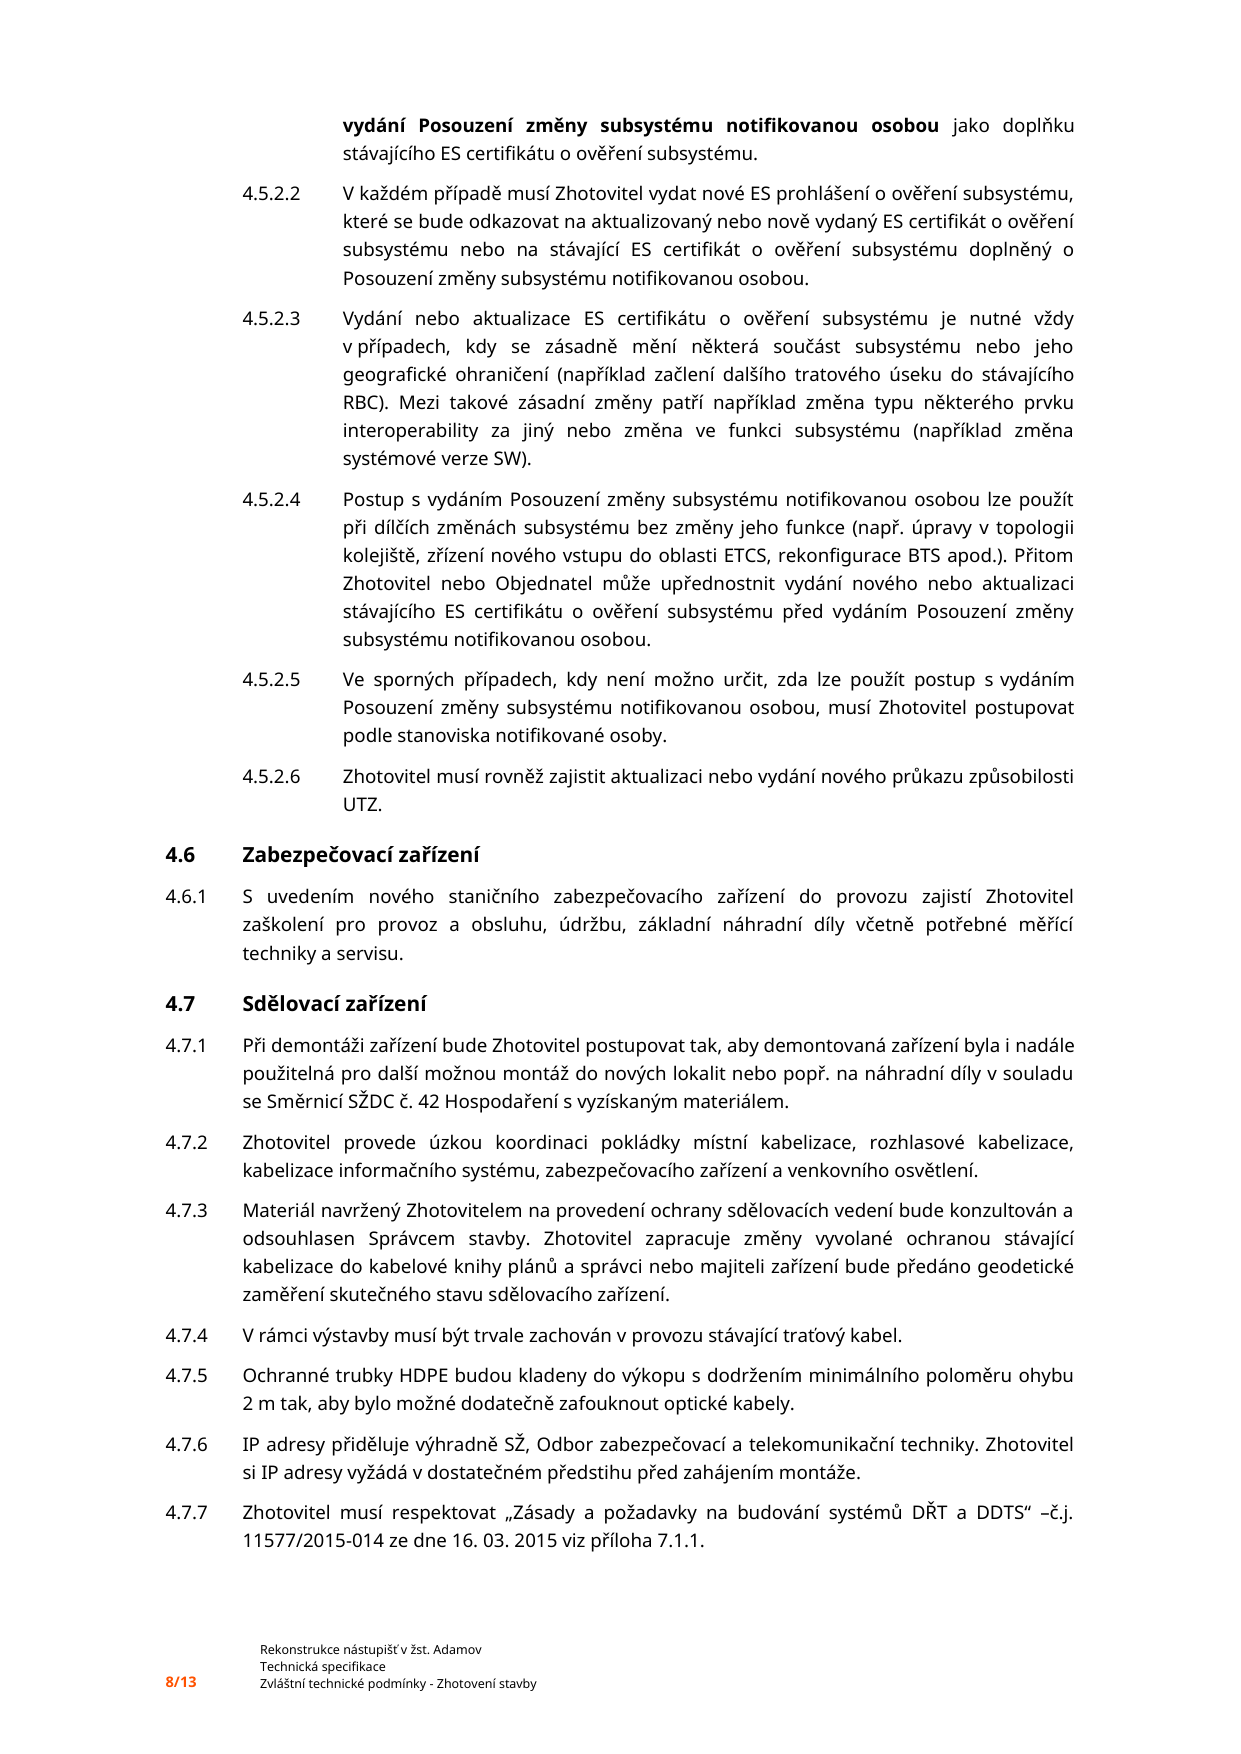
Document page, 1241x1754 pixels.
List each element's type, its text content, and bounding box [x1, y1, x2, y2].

text Zhotovitel musí respektovat „Zásady a požadavky na budování systémů DŘT a DDTS“ –č.j. 11577/2015-014 ze dne 16. 03. 2015 viz příloha 7.1.1. [165, 1500, 1075, 1553]
text Zhotovitel musí rovněž zajistit aktualizaci nebo vydání nového průkazu způsobilosti UTZ. [242, 763, 1075, 817]
text Ve sporných případech, kdy není možno určit, zda lze použít postup s vydáním Posouzení změny subsystému notifikovanou osobou, musí Zhotovitel postupovat podle stanoviska notifikované osoby. [242, 667, 1075, 748]
text Při demontáži zařízení bude Zhotovitel postupovat tak, aby demontovaná zařízení byla i nadále použitelná pro další možnou montáž do nových lokalit nebo popř. na náhradní díly v souladu se Směrnicí SŽDC č. 42 Hospodaření s vyzískaným materiálem. [165, 1032, 1075, 1114]
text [242, 112, 1075, 166]
text Zhotovitel provede úzkou koordinaci pokládky místní kabelizace, rozhlasové kabelizace, kabelizace informačního systému, zabezpečovacího zařízení a venkovního osvětlení. [165, 1129, 1075, 1182]
text S uvedením nového staničního zabezpečovacího zařízení do provozu zajistí Zhotovitel zaškolení pro provoz a obsluhu, údržbu, základní náhradní díly včetně potřebné měřící techniky a servisu. [165, 884, 1075, 965]
text Materiál navržený Zhotovitelem na provedení ochrany sdělovacích vedení bude konzultován a odsouhlasen Správcem stavby. Zhotovitel zapracuje změny vyvolané ochranou stávající kabelizace do kabelové knihy plánů a správci nebo majiteli zařízení bude předáno geodetické zaměření skutečného stavu sdělovacího zařízení. [165, 1197, 1075, 1307]
text Vydání nebo aktualizace ES certifikátu o ověření subsystému je nutné vždy v případech, kdy se zásadně mění některá součást subsystému nebo jeho geografické ohraničení (například začlení dalšího tratového úseku do stávajícího RBC). Mezi takové zásadní změny patří například změna typu některého prvku interoperability za jiný nebo změna ve funkci subsystému (například změna systémové verze SW). [242, 305, 1075, 471]
text IP adresy přiděluje výhradně SŽ, Odbor zabezpečovací a telekomunikační techniky. Zhotovitel si IP adresy vyžádá v dostatečném předstihu před zahájením montáže. [165, 1431, 1075, 1485]
text V rámci výstavby musí být trvale zachován v provozu stávající traťový kabel. [165, 1322, 1075, 1348]
text Sdělovací zařízení [165, 989, 1075, 1017]
text Ochranné trubky HDPE budou kladeny do výkopu s dodržením minimálního poloměru ohybu 2 m tak, aby bylo možné dodatečně zafouknout optické kabely. [165, 1363, 1075, 1416]
text Zabezpečovací zařízení [165, 840, 1075, 868]
text V každém případě musí Zhotovitel vydat nové ES prohlášení o ověření subsystému, které se bude odkazovat na aktualizovaný nebo nově vydaný ES certifikát o ověření subsystému nebo na stávající ES certifikát o ověření subsystému doplněný o Posouzení změny subsystému notifikovanou osobou. [242, 181, 1075, 290]
text Postup s vydáním Posouzení změny subsystému notifikovanou osobou lze použít při dílčích změnách subsystému bez změny jeho funkce (např. úpravy v topologii kolejiště, zřízení nového vstupu do oblasti ETCS, rekonfigurace BTS apod.). Přitom Zhotovitel nebo Objednatel může upřednostnit vydání nového nebo aktualizaci stávajícího ES certifikátu o ověření subsystému před vydáním Posouzení změny subsystému notifikovanou osobou. [242, 486, 1075, 652]
